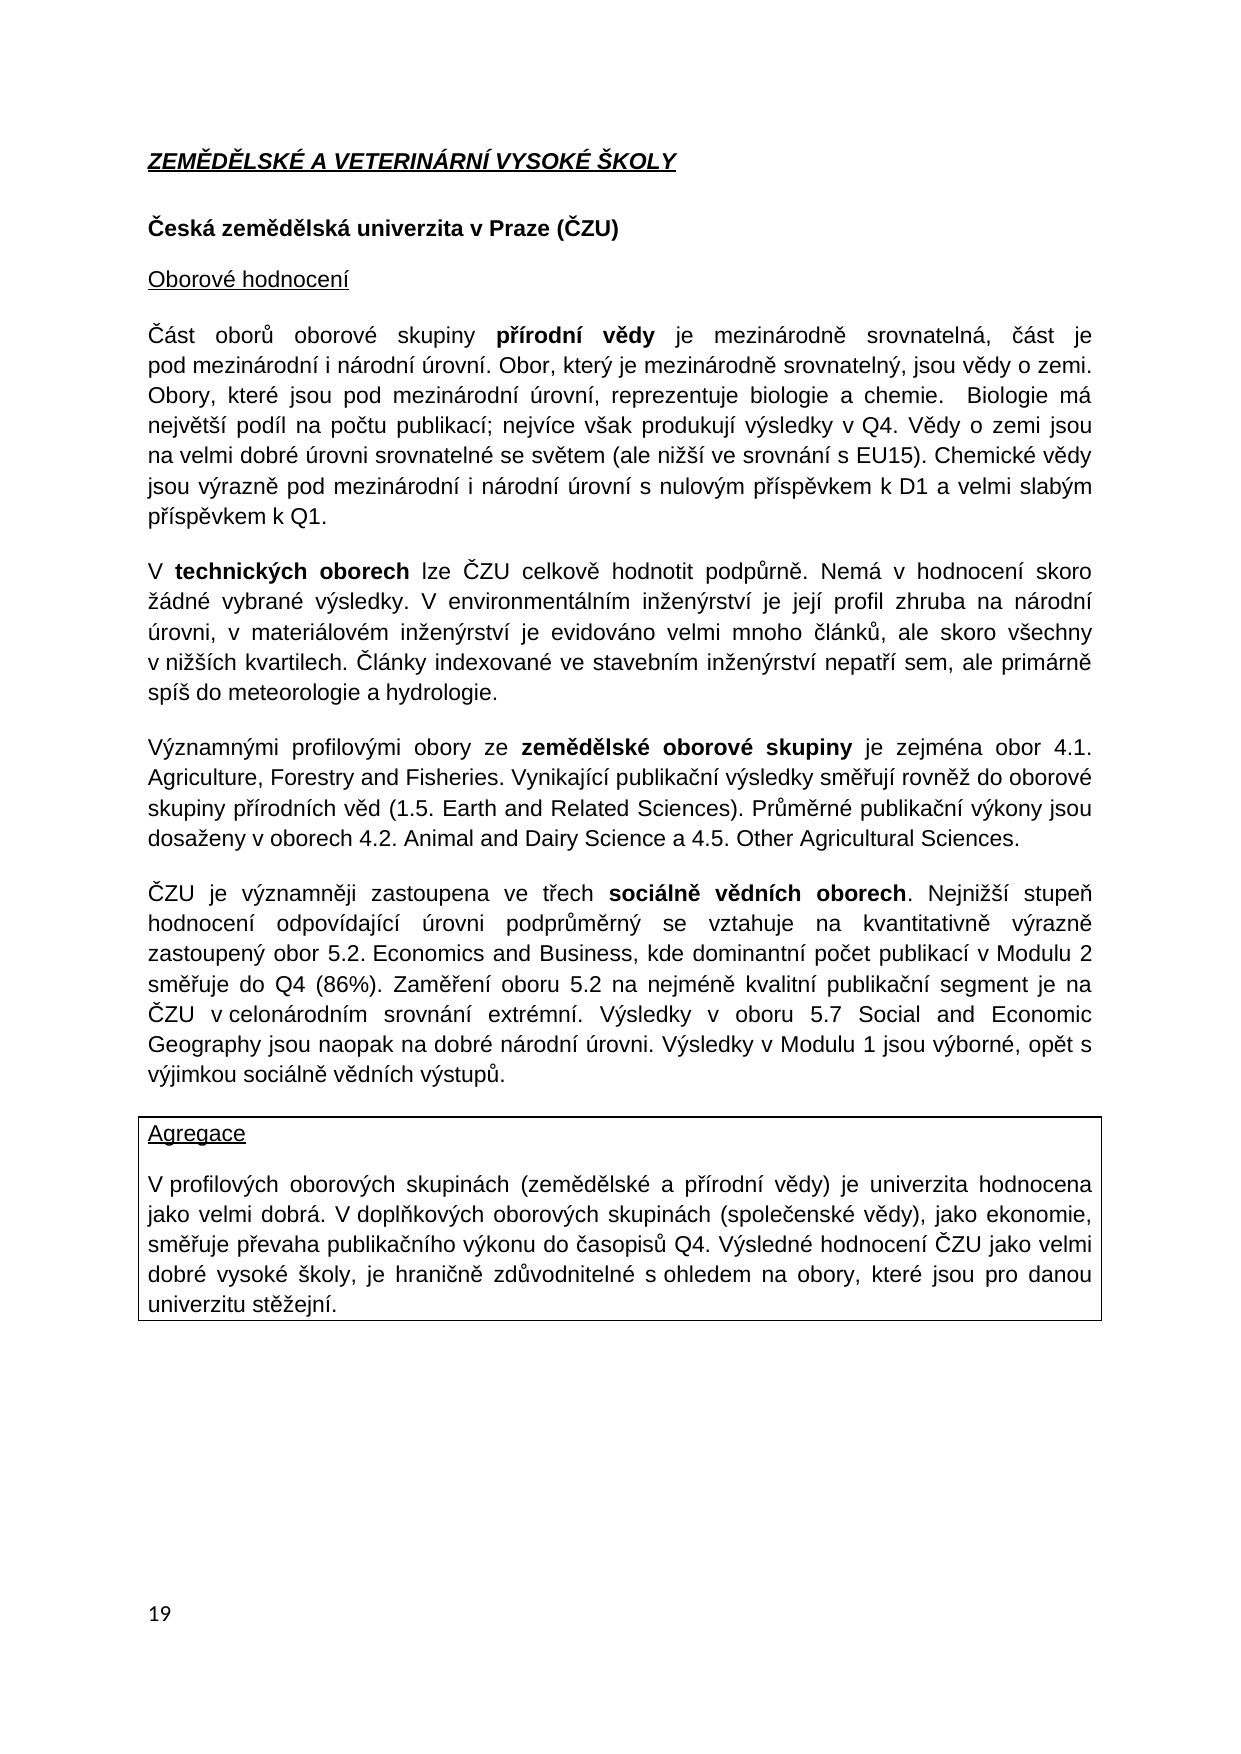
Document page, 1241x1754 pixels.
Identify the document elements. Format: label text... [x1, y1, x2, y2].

text Významnými profilovými obory ze zemědělské oborové skupiny je zejména obor 4.1. Agriculture, Forestry and Fisheries. Vynikající publikační výsledky směřují rovněž do oborové skupiny přírodních věd (1.5. Earth and Related Sciences). Průměrné publikační výkony jsou dosaženy v oborech 4.2. Animal and Dairy Science a 4.5. Other Agricultural Sciences. [148, 734, 1093, 851]
text Česká zemědělská univerzita v Praze (ČZU) [148, 215, 1093, 242]
text V profilových oborových skupinách (zemědělské a přírodní vědy) je univerzita hodnocena jako velmi dobrá. V doplňkových oborových skupinách (společenské vědy), jako ekonomie, směřuje převaha publikačního výkonu do časopisů Q4. Výsledné hodnocení ČZU jako velmi dobré vysoké školy, je hraničně zdůvodnitelné s ohledem na obory, které jsou pro danou univerzitu stěžejní. [139, 1167, 1101, 1320]
text Agregace [139, 1118, 1101, 1146]
text Část oborů oborové skupiny přírodní vědy je mezinárodně srovnatelná, část je pod mezinárodní i národní úrovní. Obor, který je mezinárodně srovnatelný, jsou vědy o zemi. Obory, které jsou pod mezinárodní úrovní, reprezentuje biologie a chemie. Biologie má největší podíl na počtu publikací; nejvíce však produkují výsledky v Q4. Vědy o zemi jsou na velmi dobré úrovni srovnatelné se světem (ale nižší ve srovnání s EU15). Chemické vědy jsou výrazně pod mezinárodní i národní úrovní s nulovým příspěvkem k D1 a velmi slabým příspěvkem k Q1. [148, 322, 1093, 529]
text ČZU je významněji zastoupena ve třech sociálně vědních oborech. Nejnižší stupeň hodnocení odpovídající úrovni podprůměrný se vztahuje na kvantitativně výrazně zastoupený obor 5.2. Economics and Business, kde dominantní počet publikací v Modulu 2 směřuje do Q4 (86%). Zaměření oboru 5.2 na nejméně kvalitní publikační segment je na ČZU v celonárodním srovnání extrémní. Výsledky v oboru 5.7 Social and Economic Geography jsou naopak na dobré národní úrovni. Výsledky v Modulu 1 jsou výborné, opět s výjimkou sociálně vědních výstupů. [148, 880, 1093, 1087]
text V technických oborech lze ČZU celkově hodnotit podpůrně. Nemá v hodnocení skoro žádné vybrané výsledky. V environmentálním inženýrství je její profil zhruba na národní úrovni, v materiálovém inženýrství je evidováno velmi mnoho článků, ale skoro všechny v nižších kvartilech. Články indexované ve stavebním inženýrství nepatří sem, ale primárně spíš do meteorologie a hydrologie. [148, 558, 1093, 705]
text ZEMĚDĚLSKÉ A VETERINÁRNÍ VYSOKÉ ŠKOLY [148, 148, 1093, 174]
text Oborové hodnocení [148, 266, 1093, 293]
